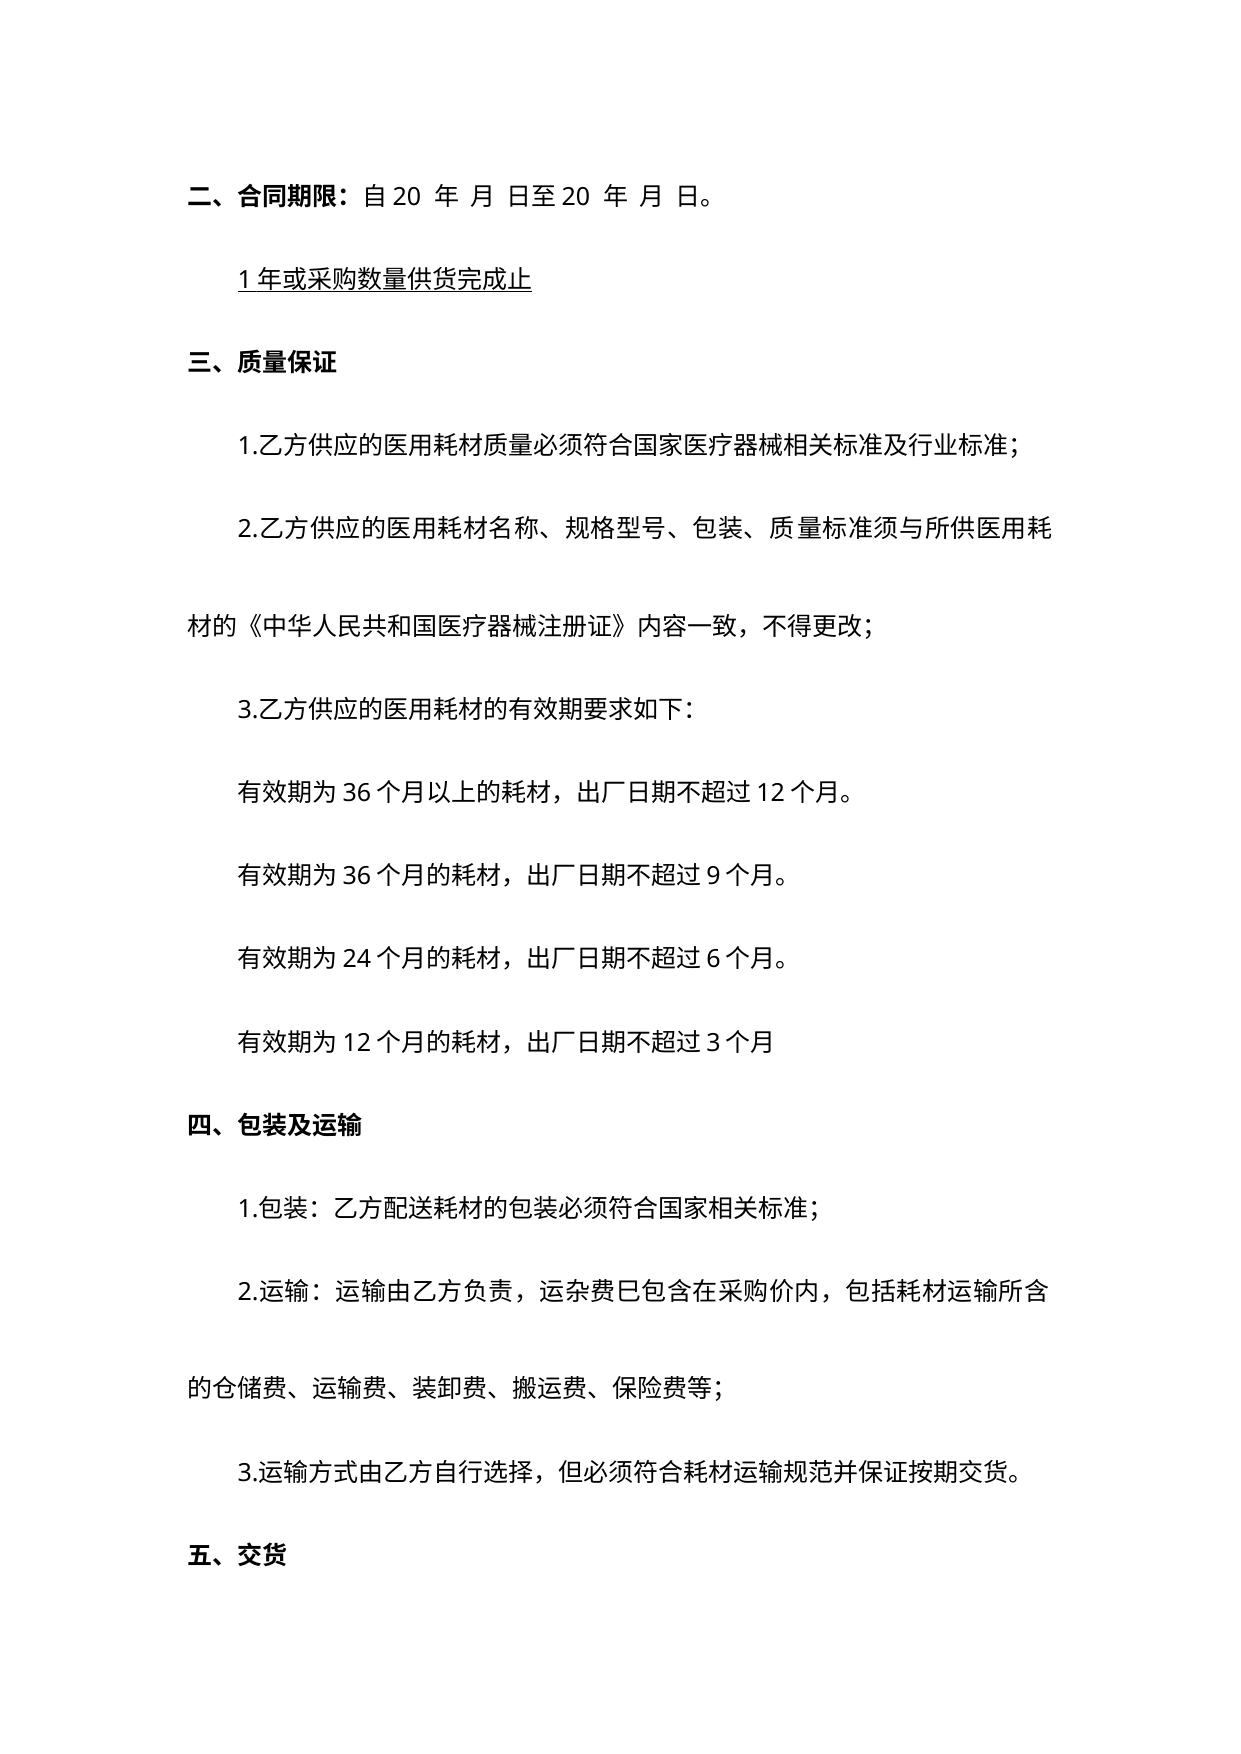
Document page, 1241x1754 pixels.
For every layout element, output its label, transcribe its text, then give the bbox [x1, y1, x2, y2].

text 有效期为36个月的耗材，出厂日期不超过9个月。 [187, 841, 1053, 906]
text 五、交货 [187, 1521, 1053, 1586]
text 二、合同期限：自20 年 月 日至20 年 月 日。 [187, 162, 1053, 227]
text 1.乙方供应的医用耗材质量必须符合国家医疗器械相关标准及行业标准； [187, 411, 1053, 476]
text 2.乙方供应的医用耗材名称、规格型号、包装、质量标准须与所供医用耗材的《中华人民共和国医疗器械注册证》内容一致，不得更改； [187, 494, 1053, 657]
text 三、质量保证 [187, 328, 1053, 393]
text 2.运输：运输由乙方负责，运杂费巳包含在采购价内，包括耗材运输所含的仓储费、运输费、装卸费、搬运费、保险费等； [187, 1257, 1053, 1419]
text 1年或采购数量供货完成止 [187, 245, 1053, 310]
text 1.包装：乙方配送耗材的包装必须符合国家相关标准； [187, 1174, 1053, 1239]
text 四、包装及运输 [187, 1091, 1053, 1156]
text 有效期为12个月的耗材，出厂日期不超过3个月 [187, 1008, 1053, 1073]
text 有效期为36个月以上的耗材，出厂日期不超过12个月。 [187, 758, 1053, 823]
text 3.乙方供应的医用耗材的有效期要求如下： [187, 675, 1053, 740]
text 有效期为24个月的耗材，出厂日期不超过6个月。 [187, 924, 1053, 989]
text 3.运输方式由乙方自行选择，但必须符合耗材运输规范并保证按期交货。 [187, 1438, 1053, 1503]
